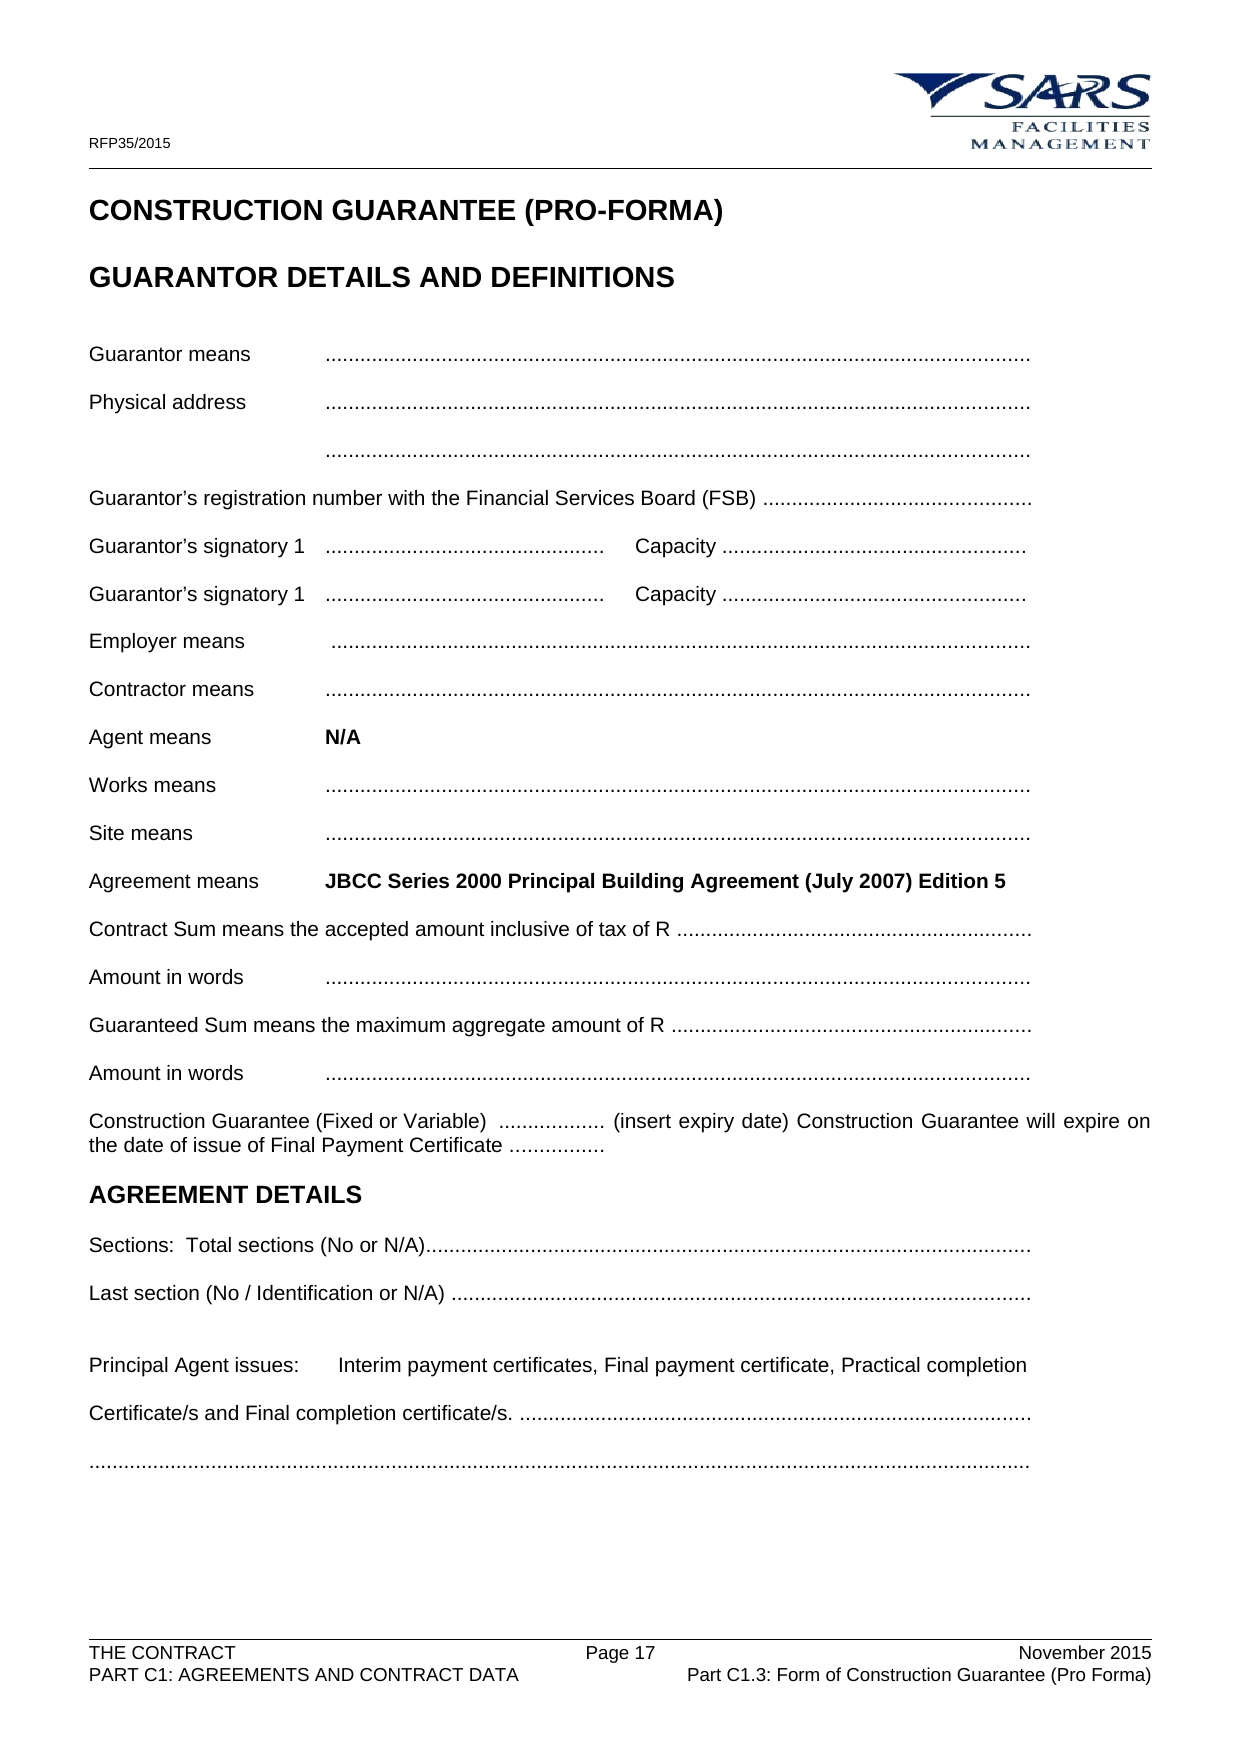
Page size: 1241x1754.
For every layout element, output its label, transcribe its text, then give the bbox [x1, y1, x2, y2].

text Certificate/s and Final completion certificate/s. [89, 1401, 1152, 1425]
text Works means [89, 773, 1152, 797]
text Construction Guarantee (Fixed or Variable) (insert expiry date) Construction Guarantee will expire on the date of issue of Final Payment Certificate [89, 1108, 1152, 1156]
text Guarantor’s signatory 1 Capacity [89, 533, 1152, 557]
text Guarantor’s signatory 1 Capacity [89, 581, 1152, 605]
text Contract Sum means the accepted amount inclusive of tax of R [89, 917, 1152, 941]
text Amount in words [89, 1061, 1152, 1084]
picture [893, 73, 1152, 149]
text Principal Agent issues: Interim payment certificates, Final payment certificate, Practical completion [89, 1353, 1152, 1377]
text Contractor means [89, 677, 1152, 701]
text AGREEMENT DETAILS [89, 1180, 1152, 1209]
text Employer means [89, 629, 1152, 653]
text Physical address [89, 390, 1152, 414]
text Guaranteed Sum means the maximum aggregate amount of R [89, 1013, 1152, 1037]
text Last section (No / Identification or N/A) [89, 1281, 1152, 1305]
text Site means [89, 821, 1152, 845]
text Agent means N/A [89, 725, 1152, 749]
text Agreement means JBCC Series 2000 Principal Building Agreement (July 2007) Edition 5 [89, 869, 1152, 893]
text Sections: Total sections (No or N/A) [89, 1233, 1152, 1257]
text Guarantor means [89, 342, 1152, 366]
text Guarantor’s registration number with the Financial Services Board (FSB) [89, 486, 1152, 509]
text CONSTRUCTION GUARANTEE (PRO-FORMA) [89, 193, 1152, 227]
text Amount in words [89, 965, 1152, 989]
text GUARANTOR DETAILS AND DEFINITIONS [89, 260, 1152, 294]
